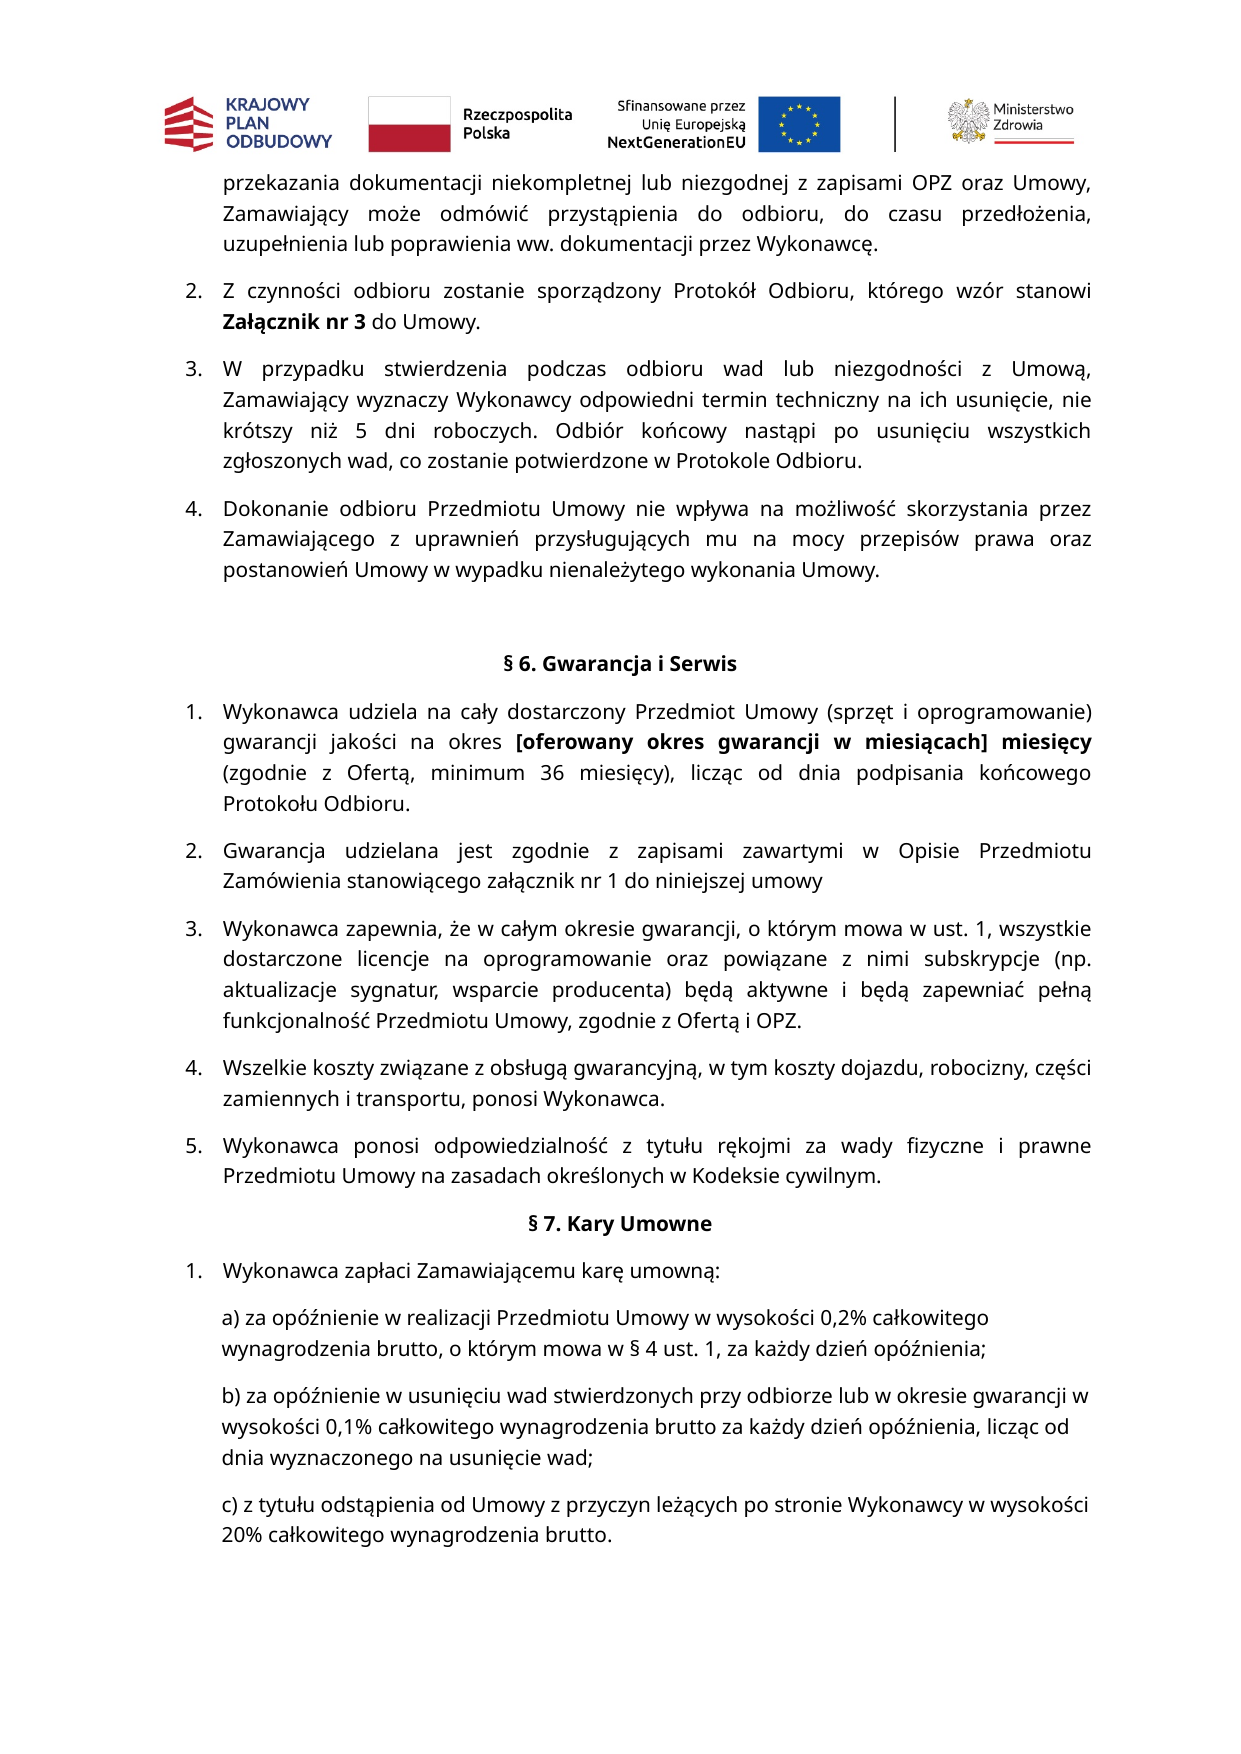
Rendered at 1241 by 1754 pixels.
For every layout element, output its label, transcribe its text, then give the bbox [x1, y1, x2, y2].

text c) z tytułu odstąpienia od Umowy z przyczyn leżących po stronie Wykonawcy w wysokości 20% całkowitego wynagrodzenia brutto. [221, 1490, 1093, 1549]
text § 7. Kary Umowne [148, 1209, 1093, 1237]
list Dokonanie odbioru Przedmiotu Umowy nie wpływa na możliwość skorzystania przez Zamawiającego z uprawnień przysługujących mu na mocy przepisów prawa oraz postanowień Umowy w wypadku nienależytego wykonania Umowy. [185, 494, 1093, 583]
list Wykonawca zapłaci Zamawiającemu karę umowną: [185, 1256, 1093, 1285]
list Wszelkie koszty związane z obsługą gwarancyjną, w tym koszty dojazdu, robocizny, części zamiennych i transportu, ponosi Wykonawca. [185, 1053, 1093, 1112]
list W przypadku stwierdzenia podczas odbioru wad lub niezgodności z Umową, Zamawiający wyznaczy Wykonawcy odpowiedni termin techniczny na ich usunięcie, nie krótszy niż 5 dni roboczych. Odbiór końcowy nastąpi po usunięciu wszystkich zgłoszonych wad, co zostanie potwierdzone w Protokole Odbioru. [185, 354, 1093, 475]
list Z czynności odbioru zostanie sporządzony Protokół Odbioru, którego wzór stanowi Załącznik nr 3 do Umowy. [185, 277, 1093, 336]
list Wykonawca udziela na cały dostarczony Przedmiot Umowy (sprzęt i oprogramowanie) gwarancji jakości na okres [oferowany okres gwarancji w miesiącach] miesięcy (zgodnie z Ofertą, minimum 36 miesięcy), licząc od dnia podpisania końcowego Protokołu Odbioru. [185, 697, 1093, 817]
picture [147, 73, 1093, 169]
list Wykonawca ponosi odpowiedzialność z tytułu rękojmi za wady fizyczne i prawne Przedmiotu Umowy na zasadach określonych w Kodeksie cywilnym. [185, 1131, 1093, 1190]
text a) za opóźnienie w realizacji Przedmiotu Umowy w wysokości 0,2% całkowitego wynagrodzenia brutto, o którym mowa w § 4 ust. 1, za każdy dzień opóźnienia; [221, 1303, 1093, 1363]
text § 6. Gwarancja i Serwis [148, 649, 1093, 678]
list Wykonawca zapewnia, że w całym okresie gwarancji, o którym mowa w ust. 1, wszystkie dostarczone licencje na oprogramowanie oraz powiązane z nimi subskrypcje (np. aktualizacje sygnatur, wsparcie producenta) będą aktywne i będą zapewniać pełną funkcjonalność Przedmiotu Umowy, zgodnie z Ofertą i OPZ. [185, 914, 1093, 1034]
list Gwarancja udzielana jest zgodnie z zapisami zawartymi w Opisie Przedmiotu Zamówienia stanowiącego załącznik nr 1 do niniejszej umowy [185, 836, 1093, 895]
text b) za opóźnienie w usunięciu wad stwierdzonych przy odbiorze lub w okresie gwarancji w wysokości 0,1% całkowitego wynagrodzenia brutto za każdy dzień opóźnienia, licząc od dnia wyznaczonego na usunięcie wad; [221, 1381, 1093, 1471]
